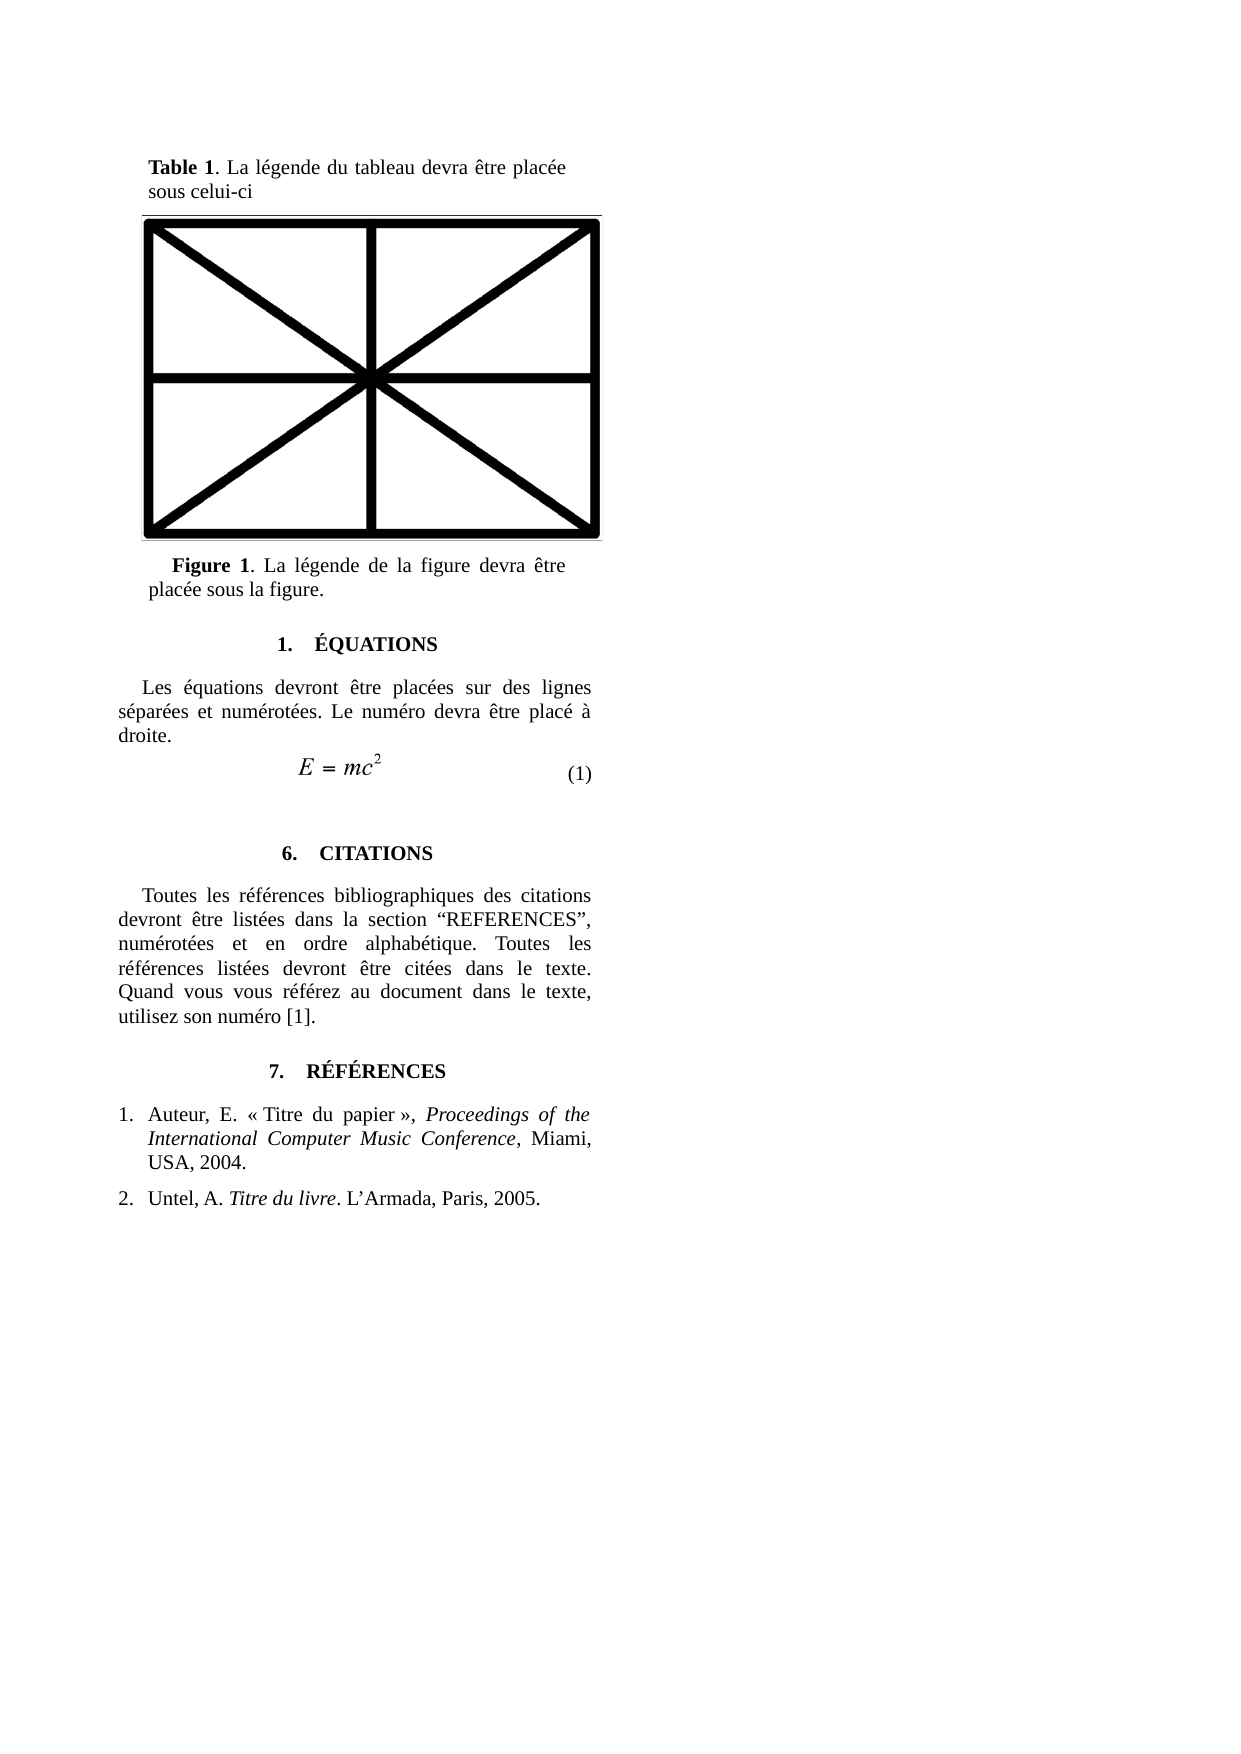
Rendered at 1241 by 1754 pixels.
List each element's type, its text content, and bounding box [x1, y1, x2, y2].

subtitle Équations [118, 632, 596, 656]
list Auteur, E. « Titre du papier », Proceedings of the International Computer Music Conference, Miami, USA, 2004. [118, 1102, 592, 1174]
text (1) [118, 747, 592, 785]
text Table 1. La légende du tableau devra être placée sous celui-ci [148, 155, 566, 203]
text Les équations devront être placées sur des lignes séparées et numérotées. Le numéro devra être placé à droite. [118, 675, 592, 747]
subtitle Citations [118, 840, 596, 864]
picture [293, 747, 386, 781]
subtitle RéFéRENCES [118, 1059, 596, 1083]
text Toutes les références bibliographiques des citations devront être listées dans la section “REFERENCES”, numérotées et en ordre alphabétique. Toutes les références listées devront être citées dans le texte. Quand vous vous référez au document dans le texte, utilisez son numéro [1]. [118, 883, 592, 1028]
text Figure 1. La légende de la figure devra être placée sous la figure. [148, 553, 566, 601]
list Untel, A. Titre du livre. L’Armada, Paris, 2005. [118, 1186, 592, 1210]
picture [141, 215, 603, 541]
